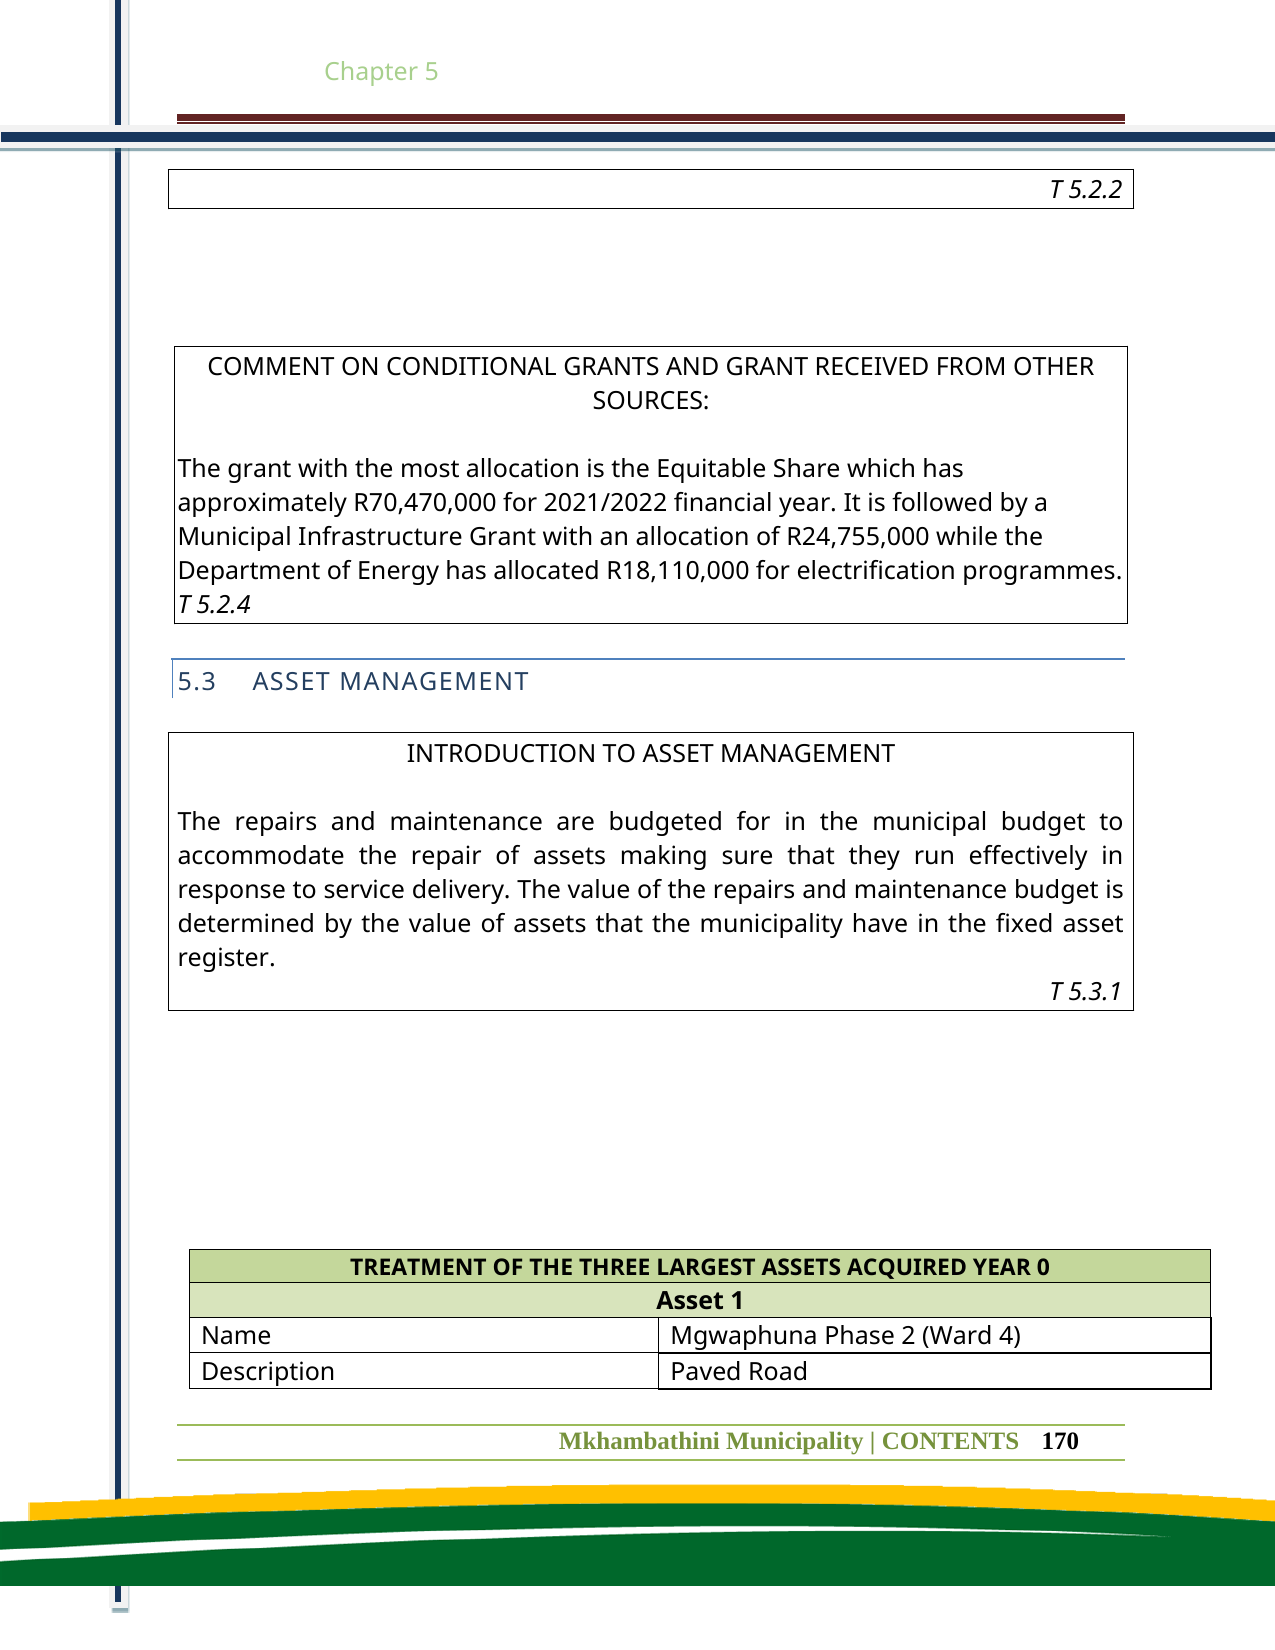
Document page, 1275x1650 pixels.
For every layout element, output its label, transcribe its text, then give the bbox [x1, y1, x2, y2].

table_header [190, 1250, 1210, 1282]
picture [0, 1484, 1275, 1586]
text INTRODUCTION TO ASSET MANAGEMENT [169, 733, 1133, 769]
text COMMENT ON CONDITIONAL GRANTS AND GRANT RECEIVED FROM OTHER SOURCES: [175, 347, 1127, 417]
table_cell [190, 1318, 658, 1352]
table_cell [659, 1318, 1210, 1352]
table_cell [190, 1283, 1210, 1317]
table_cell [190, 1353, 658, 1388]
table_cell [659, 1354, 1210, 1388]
text The repairs and maintenance are budgeted for in the municipal budget to accommodate the repair of assets making sure that they run effectively in response to service delivery. The value of the repairs and maintenance budget is determined by the value of assets that the municipality have in the fixed asset register. [177, 803, 1125, 971]
subtitle 5.3 ASSET MANAGEMENT [173, 660, 1125, 698]
text T 5.2.2 [169, 170, 1133, 208]
text T 5.3.1 [169, 971, 1133, 1010]
text The grant with the most allocation is the Equitable Share which has approximately R70,470,000 for 2021/2022 financial year. It is followed by a Municipal Infrastructure Grant with an allocation of R24,755,000 while the Department of Energy has allocated R18,110,000 for electrification programmes. T 5.2.4 [175, 448, 1127, 623]
